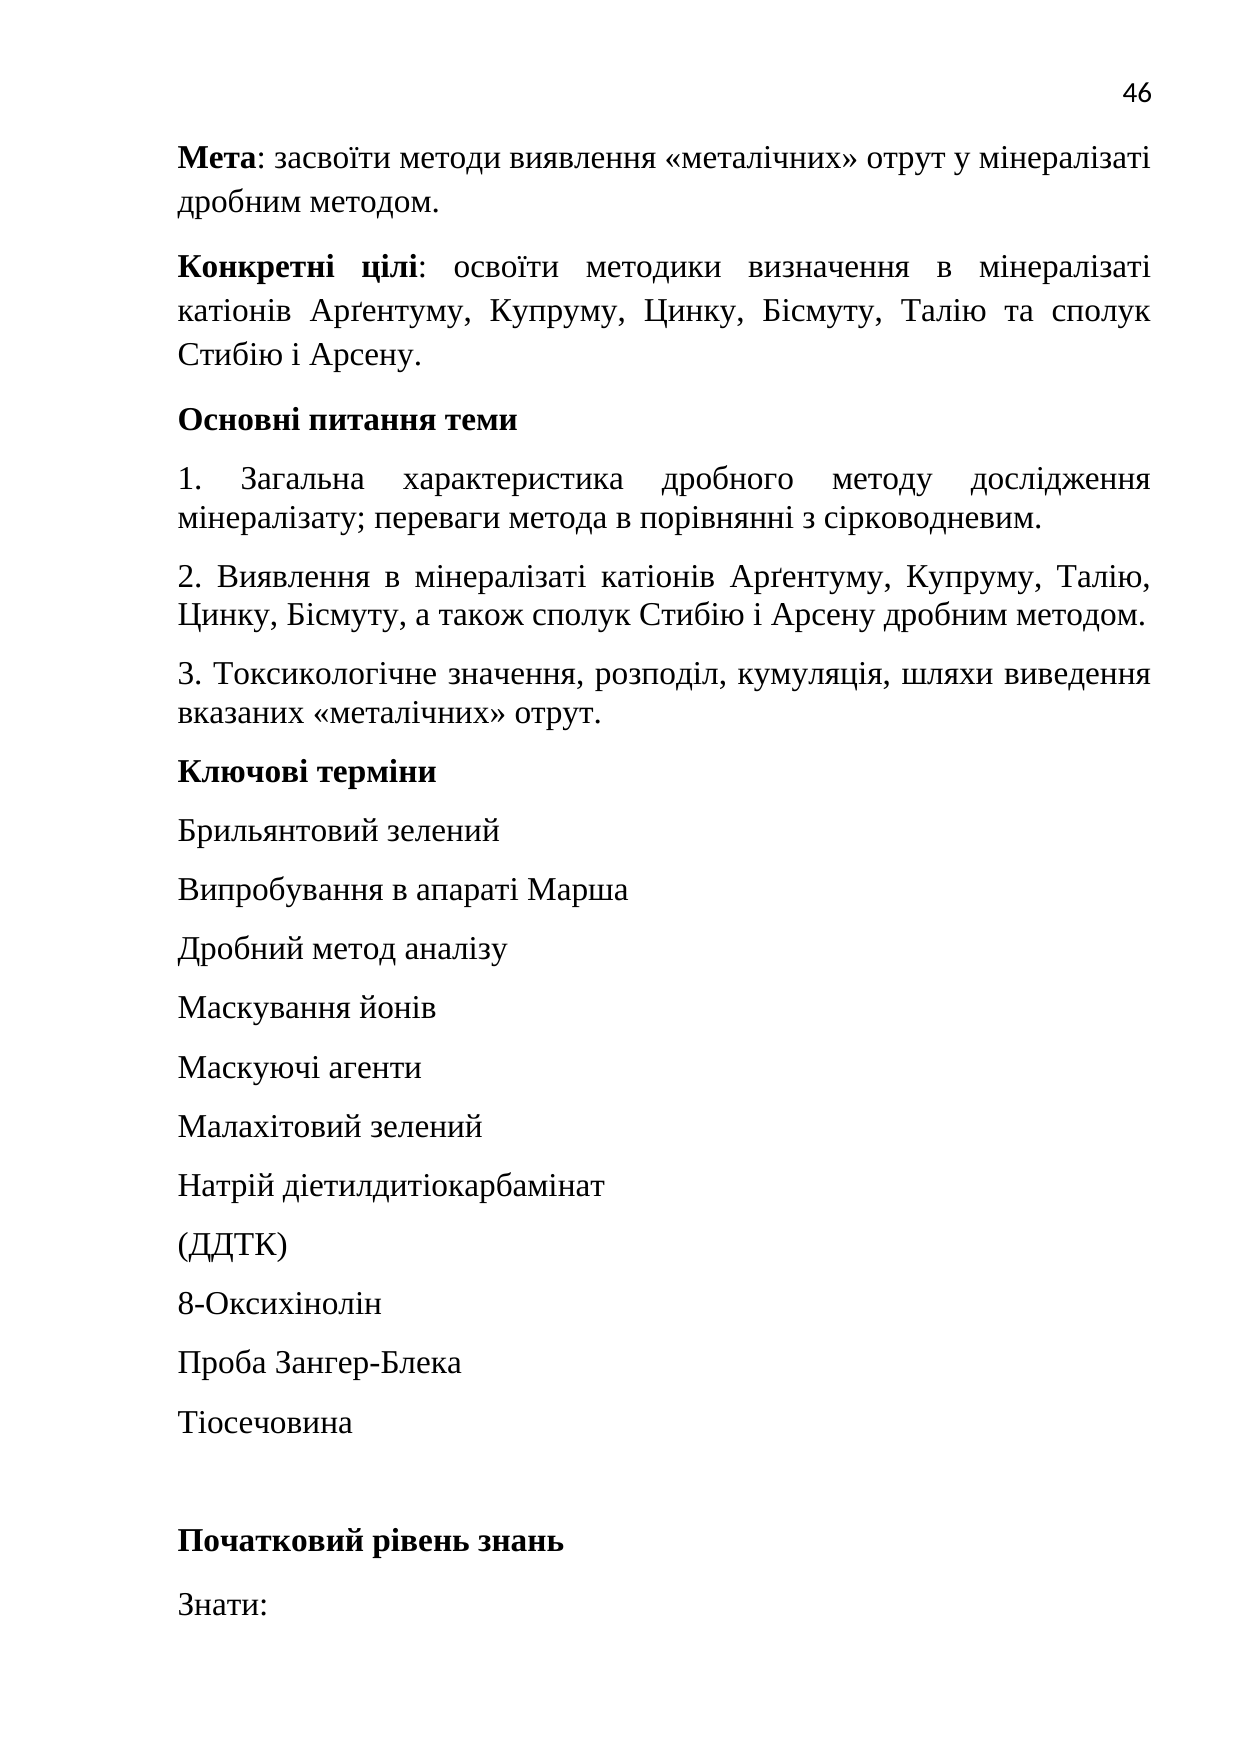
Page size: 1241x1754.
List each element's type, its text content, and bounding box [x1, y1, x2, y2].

text Дробний метод аналізу [177, 928, 1152, 967]
text 3. Токсикологічне значення, розподіл, кумуляція, шляхи виведення вказаних «металічних» отрут. [177, 653, 1152, 730]
text Початковий рівень знань [177, 1520, 1152, 1558]
text Ключові терміни [177, 751, 1152, 789]
text Маскування йонів [177, 988, 1152, 1026]
text 8-Оксихінолін [177, 1283, 1152, 1322]
text Маскуючі агенти [177, 1047, 1152, 1085]
text 2. Виявлення в мінералізаті катіонів Арґентуму, Купруму, Талію, Цинку, Бісмуту, а також сполук Стибію і Арсену дробним методом. [177, 556, 1152, 633]
text Тіосечовина [177, 1402, 1152, 1440]
text 1. Загальна характеристика дробного методу дослідження мінерaлізату; переваги метода в порівнянні з сірководневим. [177, 458, 1152, 535]
text Основні питання теми [177, 399, 1152, 438]
text Натрій діетилдитіокарбамінат [177, 1165, 1152, 1203]
text Конкретні цілі: освоїти методики визначення в мінералізаті катіонів Арґентуму, Купруму, Цинку, Бісмуту, Талію та сполук Стибію і Арсену. [177, 246, 1152, 373]
text (ДДТК) [177, 1224, 1152, 1263]
text Малахітовий зелений [177, 1106, 1152, 1144]
text Випробування в апараті Марша [177, 869, 1152, 908]
text Мета: засвоїти методи виявлення «металічних» отрут у мінералізаті дробним методом. [177, 137, 1152, 220]
text Брильянтовий зелений [177, 810, 1152, 848]
text Знати: [177, 1585, 1152, 1623]
text Проба Зангер-Блека [177, 1343, 1152, 1381]
